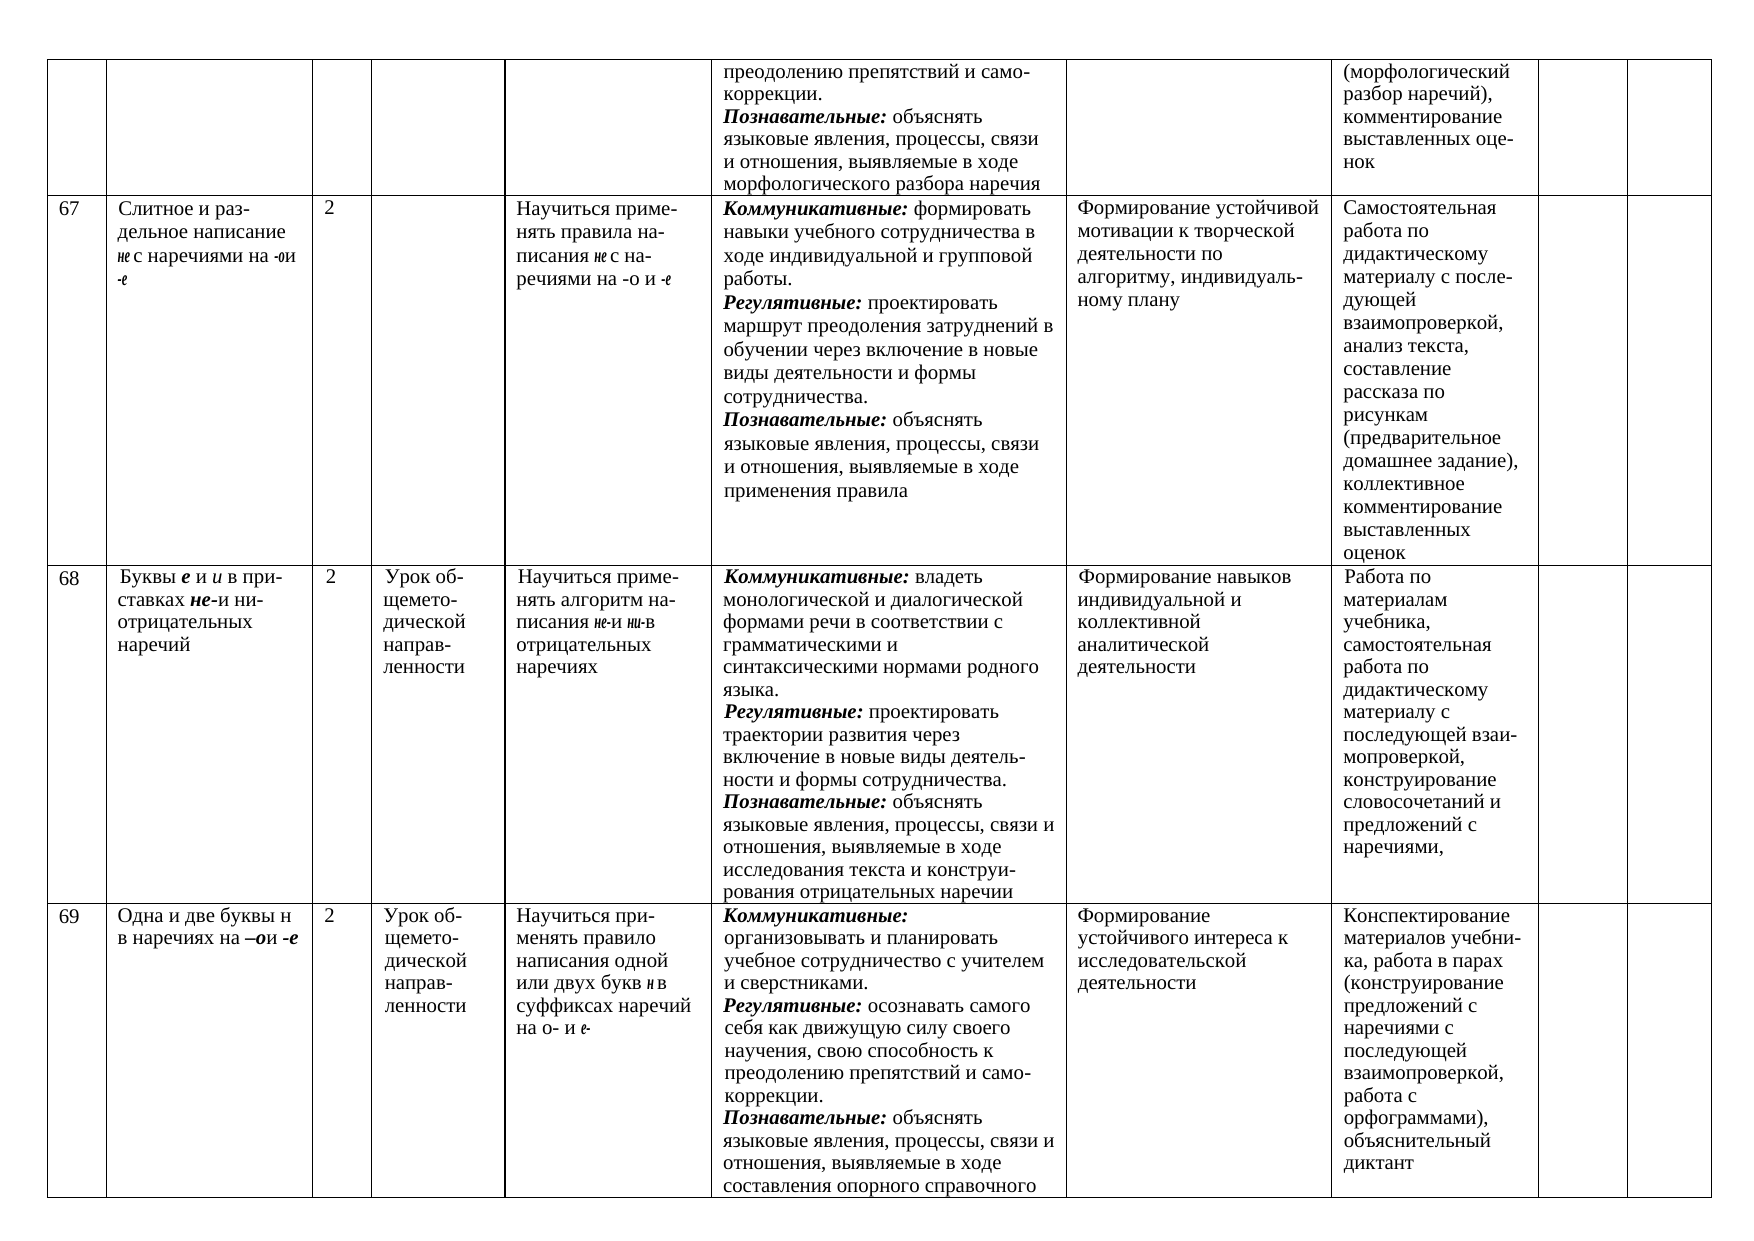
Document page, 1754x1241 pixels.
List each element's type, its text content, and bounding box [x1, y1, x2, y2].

table_cell 2 [313, 196, 371, 564]
table_cell [372, 60, 504, 195]
table_cell [1628, 60, 1711, 195]
table_cell Буквы е и и в приставках не-и ни- отрицательных наречий [107, 566, 312, 903]
table_cell Урок общеметодической направленности [372, 566, 504, 903]
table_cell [1332, 904, 1538, 1197]
table_cell Слитное и раздельное написание не с наречиями на -ои -е [107, 196, 312, 564]
table_cell [1539, 60, 1627, 195]
table_cell [1628, 196, 1711, 564]
table_cell Формирование устойчивой мотивации к творческой деятельности по алгоритму, индивидуальному плану [1067, 196, 1331, 564]
table_cell Коммуникативные: формировать навыки учебного сотрудничества в ходе индивидуальной и групповой работы. Регулятивные: проектировать маршрут преодоления затруднений в обучении через включение в новые виды деятельности и формы сотрудничества. Познавательные: объяснять языковые явления, процессы, связи и отношения, выявляемые в ходе применения правила [712, 196, 1066, 564]
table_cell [712, 60, 1066, 195]
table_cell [107, 60, 312, 195]
table_cell Коммуникативные: владеть монологической и диалогической формами речи в соответствии с грамматическими и синтаксическими нормами родного языка. Регулятивные: проектировать траектории развития через включение в новые виды деятельности и формы сотрудничества. Познавательные: объяснять языковые явления, процессы, связи и отношения, выявляемые в ходе исследования текста и конструирования отрицательных наречии [712, 566, 1066, 903]
table_cell Работа по материалам учебника, самостоятельная работа по дидактическому материалу с последующей взаимопроверкой, конструирование словосочетаний и предложений с наречиями, [1332, 566, 1538, 903]
table_cell 2 [313, 904, 371, 1197]
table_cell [712, 904, 1066, 1197]
table_cell [1539, 566, 1627, 903]
table_cell [1539, 196, 1627, 564]
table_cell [506, 904, 711, 1197]
table_cell Самостоятельная работа по дидактическому материалу с последующей взаимопроверкой, анализ текста, составление рассказа по рисункам (предварительное домашнее задание), коллективное комментирование выставленных оценок [1332, 196, 1538, 564]
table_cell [107, 904, 312, 1197]
table_cell 1 [313, 60, 371, 195]
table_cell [506, 60, 711, 195]
table_cell [1539, 904, 1627, 1197]
table_cell 66 [48, 60, 106, 195]
table_cell [1628, 566, 1711, 903]
table_cell Научиться применять алгоритм написания не-и ни-в отрицательных наречиях [506, 566, 711, 903]
table_cell 67 [48, 196, 106, 564]
table_cell [1628, 904, 1711, 1197]
table_cell 68 [48, 566, 106, 903]
table_cell Научиться применять правила написания не с наречиями на -о и -е [506, 196, 711, 564]
table_cell Формирование навыков индивидуальной и коллективной аналитической деятельности [1067, 566, 1331, 903]
table_cell 2 [313, 566, 371, 903]
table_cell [1332, 60, 1538, 195]
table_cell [372, 904, 504, 1197]
table_cell [372, 196, 504, 564]
table_cell 69 [48, 904, 106, 1197]
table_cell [1067, 904, 1331, 1197]
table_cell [1067, 60, 1331, 195]
